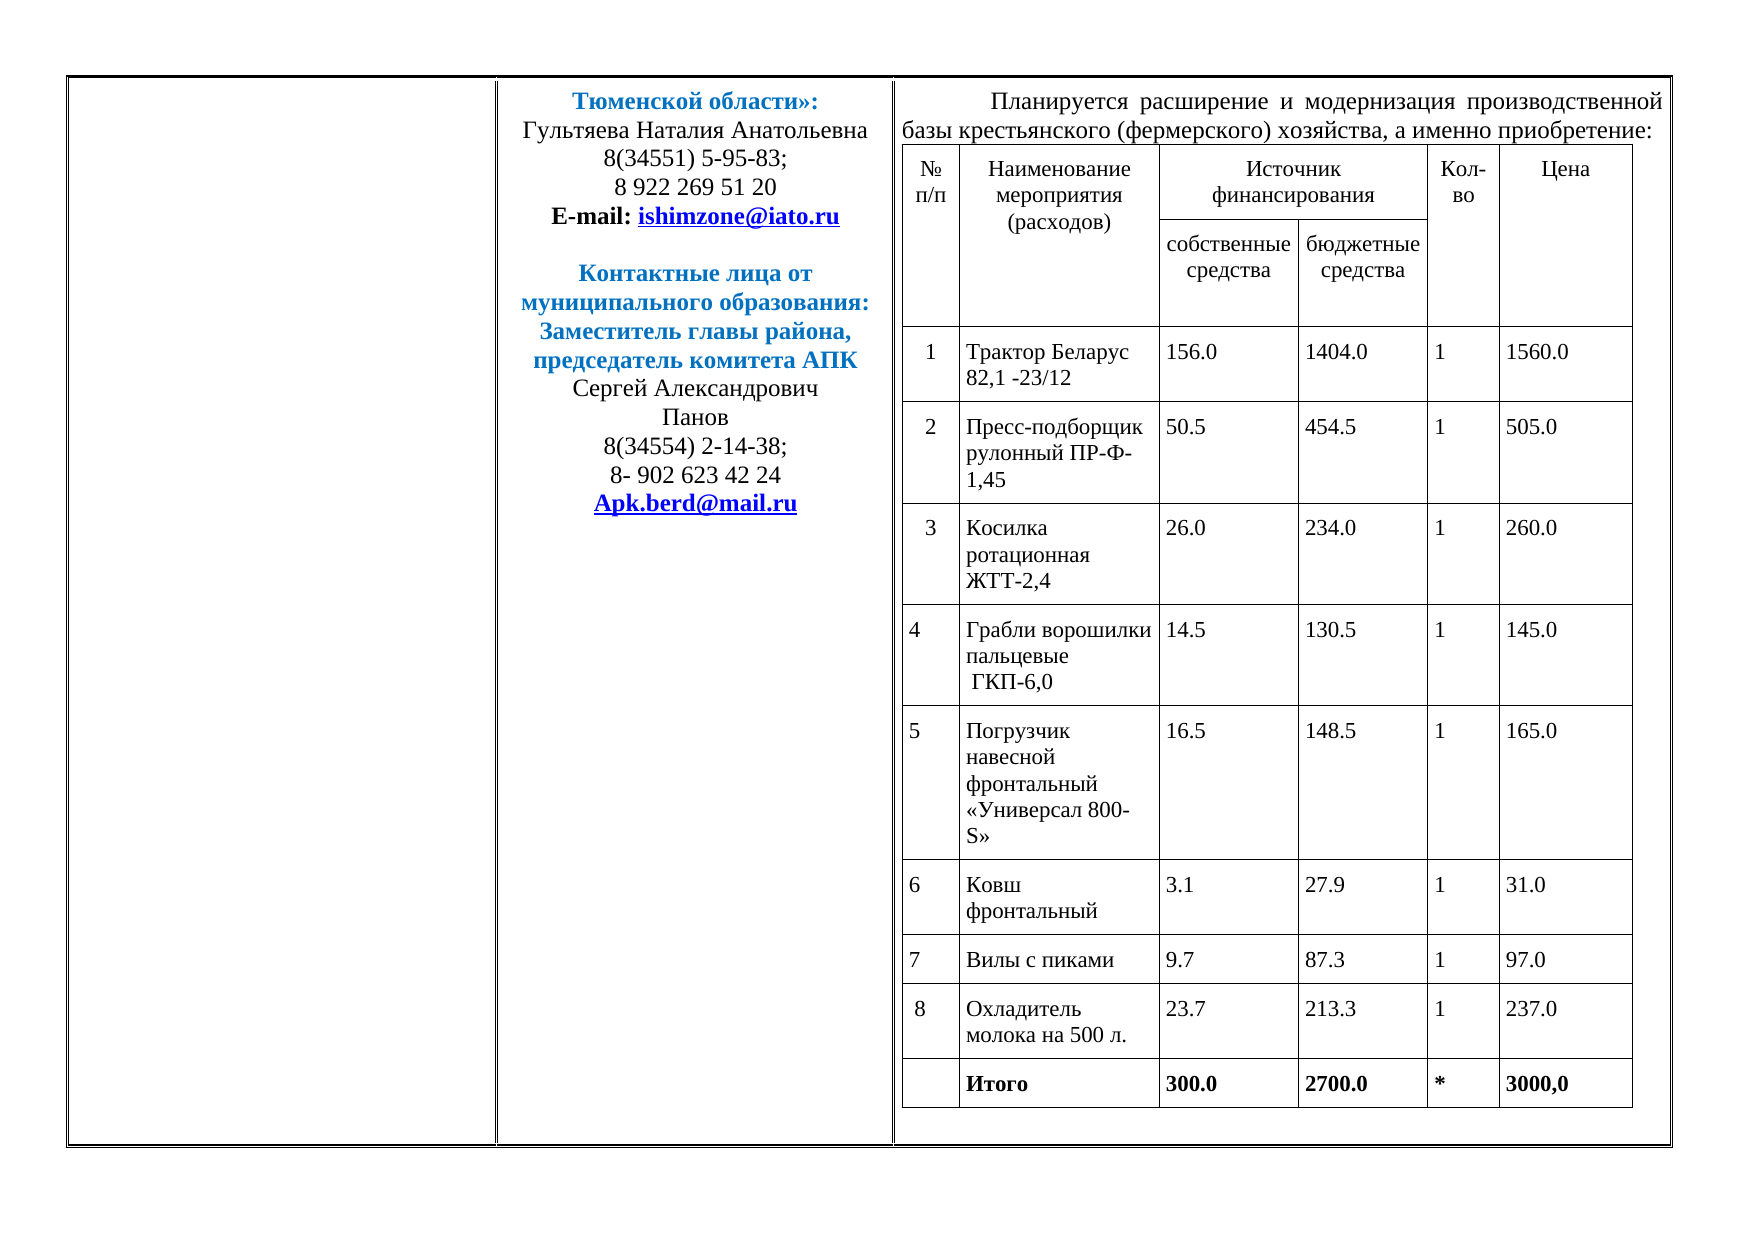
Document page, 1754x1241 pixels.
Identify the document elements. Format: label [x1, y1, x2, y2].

table_cell [497, 78, 894, 1144]
table_cell [894, 78, 1670, 1144]
table_cell [69, 78, 497, 1144]
